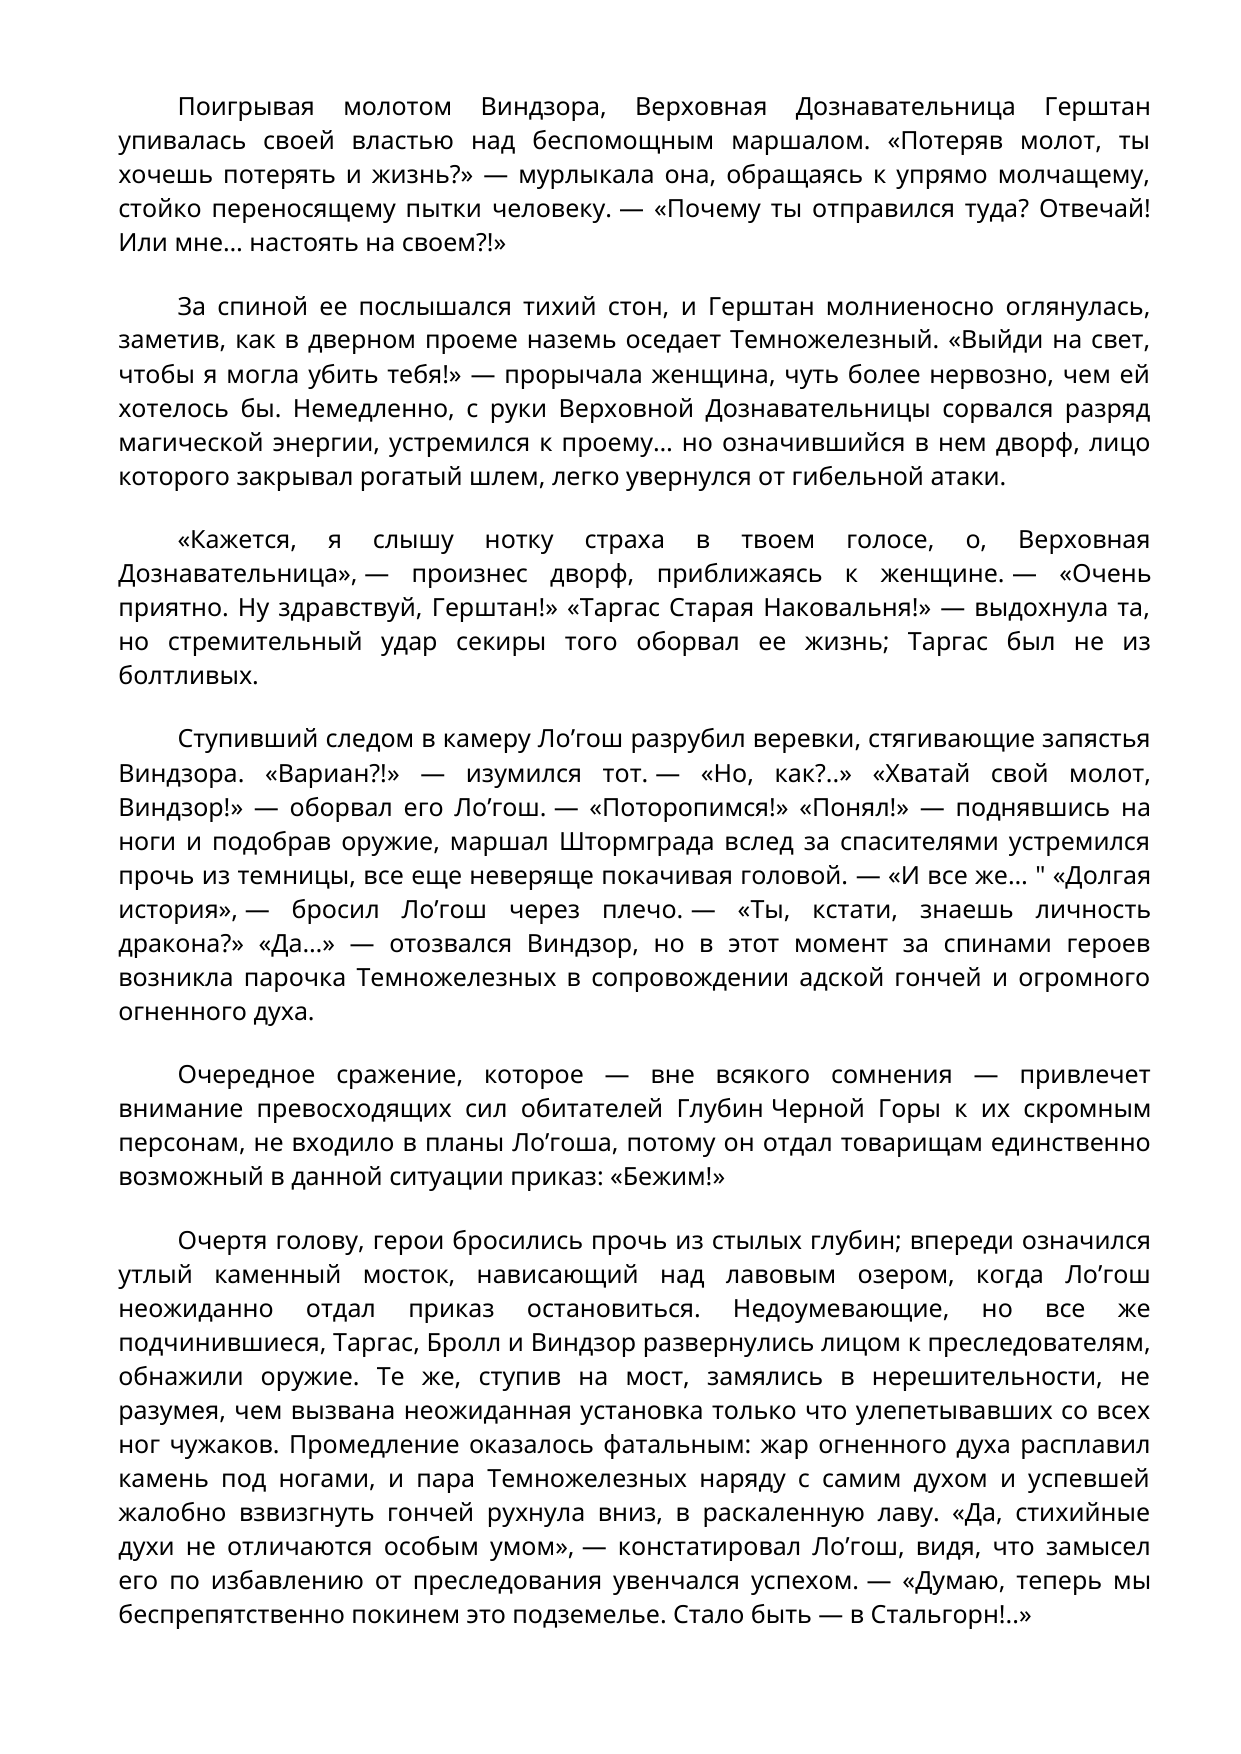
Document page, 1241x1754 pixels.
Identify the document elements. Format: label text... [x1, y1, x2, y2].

text За спиной ее послышался тихий стон, и Герштан молниеносно оглянулась, заметив, как в дверном проеме наземь оседает Темножелезный. «Выйди на свет, чтобы я могла убить тебя!» — прорычала женщина, чуть более нервозно, чем ей хотелось бы. Немедленно, с руки Верховной Дознавательницы сорвался разряд магической энергии, устремился к проему… но означившийся в нем дворф, лицо которого закрывал рогатый шлем, легко увернулся от гибельной атаки. [118, 288, 1152, 492]
text «Кажется, я слышу нотку страха в твоем голосе, о, Верховная Дознавательница», — произнес дворф, приближаясь к женщине. — «Очень приятно. Ну здравствуй, Герштан!» «Таргас Старая Наковальня!» — выдохнула та, но стремительный удар секиры того оборвал ее жизнь; Таргас был не из болтливых. [118, 522, 1152, 692]
text Очертя голову, герои бросились прочь из стылых глубин; впереди означился утлый каменный мосток, нависающий над лавовым озером, когда Ло’гош неожиданно отдал приказ остановиться. Недоумевающие, но все же подчинившиеся, Таргас, Бролл и Виндзор развернулись лицом к преследователям, обнажили оружие. Те же, ступив на мост, замялись в нерешительности, не разумея, чем вызвана неожиданная установка только что улепетывавших со всех ног чужаков. Промедление оказалось фатальным: жар огненного духа расплавил камень под ногами, и пара Темножелезных наряду с самим духом и успевшей жалобно взвизгнуть гончей рухнула вниз, в раскаленную лаву. «Да, стихийные духи не отличаются особым умом», — констатировал Ло’гош, видя, что замысел его по избавлению от преследования увенчался успехом. — «Думаю, теперь мы беспрепятственно покинем это подземелье. Стало быть — в Стальгорн!..» [118, 1222, 1152, 1631]
text Поигрывая молотом Виндзора, Верховная Дознавательница Герштан упивалась своей властью над беспомощным маршалом. «Потеряв молот, ты хочешь потерять и жизнь?» — мурлыкала она, обращаясь к упрямо молчащему, стойко переносящему пытки человеку. — «Почему ты отправился туда? Отвечай! Или мне… настоять на своем?!» [118, 89, 1152, 259]
text Очередное сражение, которое — вне всякого сомнения — привлечет внимание превосходящих сил обитателей Глубин Черной Горы к их скромным персонам, не входило в планы Ло’гоша, потому он отдал товарищам единственно возможный в данной ситуации приказ: «Бежим!» [118, 1057, 1152, 1193]
text Ступивший следом в камеру Ло’гош разрубил веревки, стягивающие запястья Виндзора. «Вариан?!» — изумился тот. — «Но, как?..» «Хватай свой молот, Виндзор!» — оборвал его Ло’гош. — «Поторопимся!» «Понял!» — поднявшись на ноги и подобрав оружие, маршал Штормграда вслед за спасителями устремился прочь из темницы, все еще неверяще покачивая головой. — «И все же… " «Долгая история», — бросил Ло’гош через плечо. — «Ты, кстати, знаешь личность дракона?» «Да…» — отозвался Виндзор, но в этот момент за спинами героев возникла парочка Темножелезных в сопровождении адской гончей и огромного огненного духа. [118, 721, 1152, 1028]
